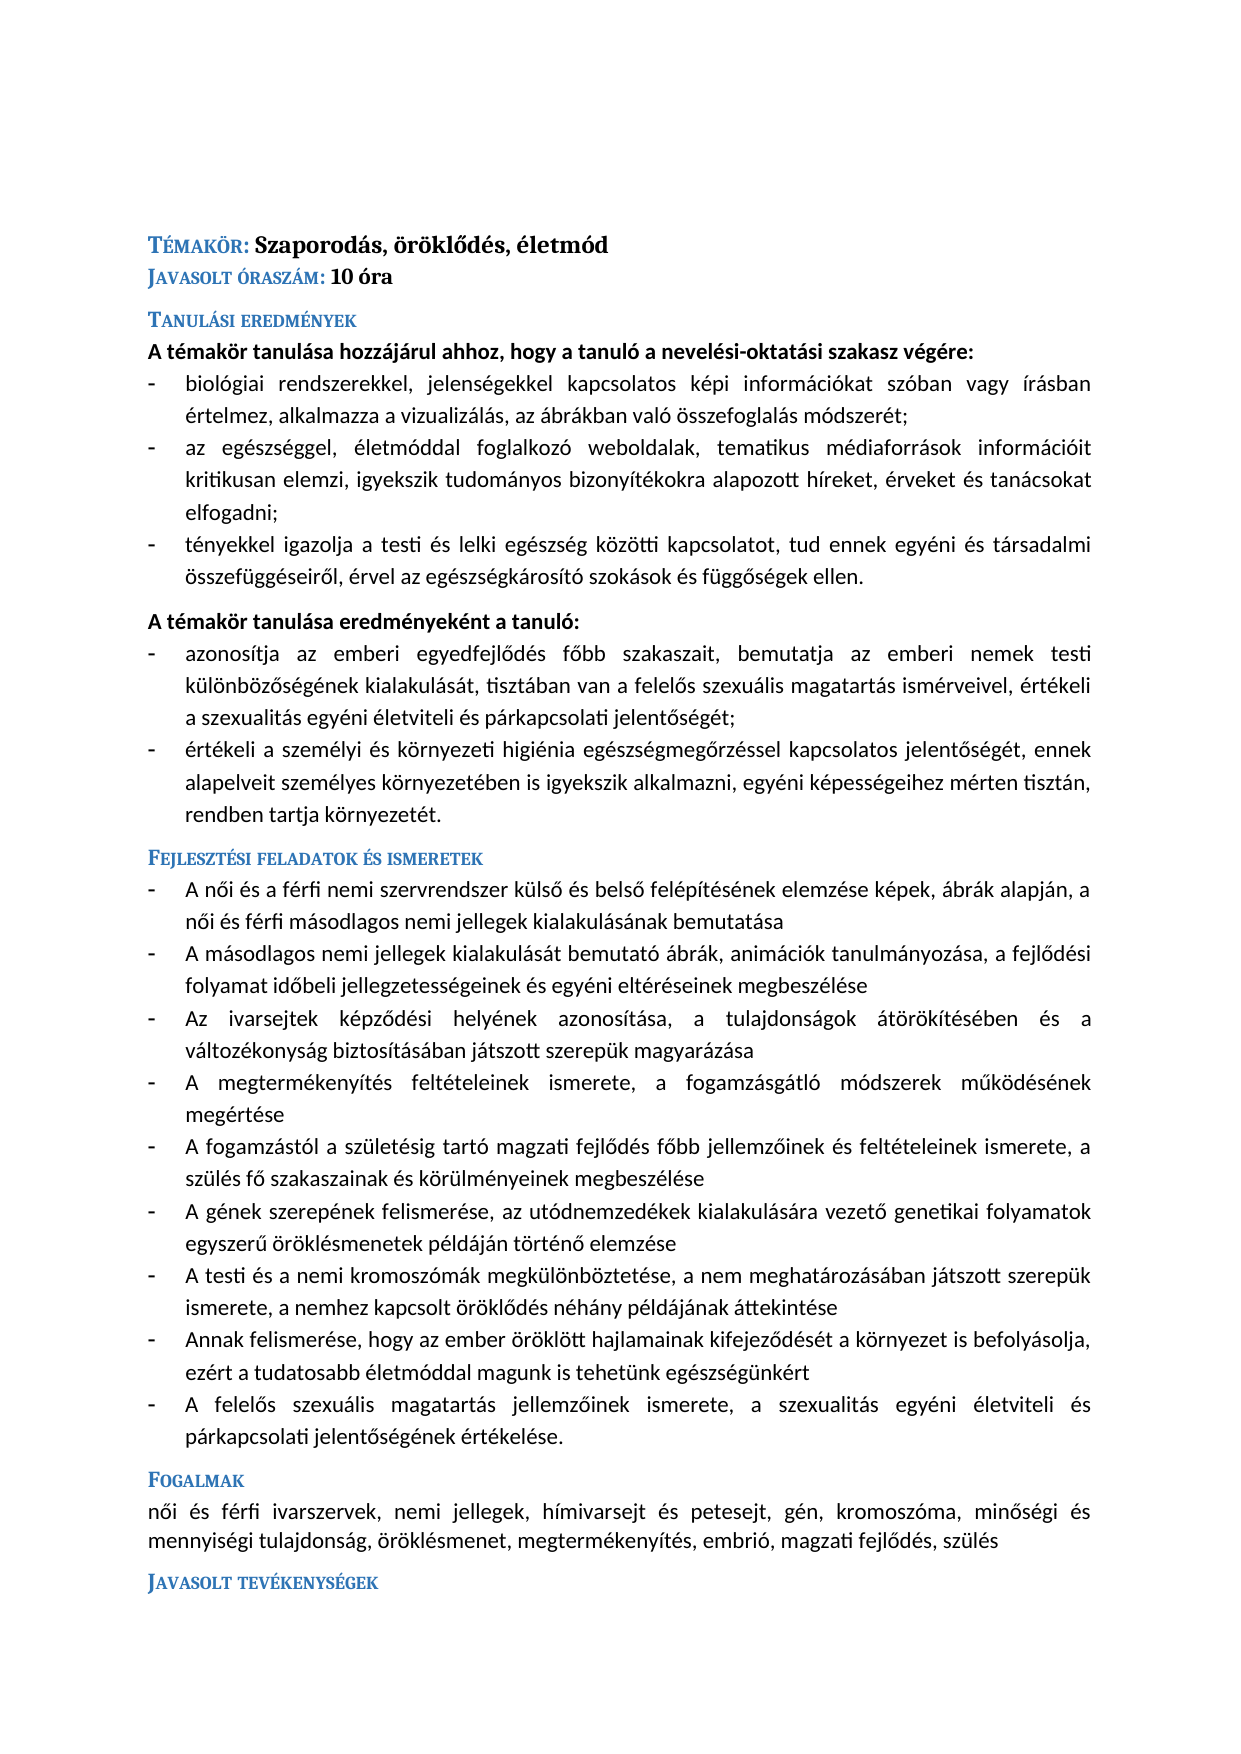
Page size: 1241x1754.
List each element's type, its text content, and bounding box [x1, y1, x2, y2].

list tényekkel igazolja a testi és lelki egészség közötti kapcsolatot, tud ennek egyéni és társadalmi összefüggéseiről, érvel az egészségkárosító szokások és függőségek ellen. [148, 530, 1093, 590]
list Az ivarsejtek képződési helyének azonosítása, a tulajdonságok átörökítésében és a változékonyság biztosításában játszott szerepük magyarázása [148, 1004, 1093, 1064]
text Javasolt tevékenységek [148, 1569, 1093, 1595]
list A gének szerepének felismerése, az utódnemzedékek kialakulására vezető genetikai folyamatok egyszerű öröklésmenetek példáján történő elemzése [148, 1197, 1093, 1257]
text Tanulási eredmények [148, 307, 1093, 333]
list A fogamzástól a születésig tartó magzati fejlődés főbb jellemzőinek és feltételeinek ismerete, a szülés fő szakaszainak és körülményeinek megbeszélése [148, 1132, 1093, 1193]
list A női és a férfi nemi szervrendszer külső és belső felépítésének elemzése képek, ábrák alapján, a női és férfi másodlagos nemi jellegek kialakulásának bemutatása [148, 875, 1093, 935]
list azonosítja az emberi egyedfejlődés főbb szakaszait, bemutatja az emberi nemek testi különbözőségének kialakulását, tisztában van a felelős szexuális magatartás ismérveivel, értékeli a szexualitás egyéni életviteli és párkapcsolati jelentőségét; [148, 639, 1093, 731]
text Fejlesztési feladatok és ismeretek [148, 845, 1093, 871]
text A témakör tanulása hozzájárul ahhoz, hogy a tanuló a nevelési-oktatási szakasz végére: [148, 337, 1093, 365]
text Témakör: Szaporodás, öröklődés, életmód [148, 231, 1093, 259]
text Fogalmak [148, 1467, 1093, 1493]
list A másodlagos nemi jellegek kialakulását bemutató ábrák, animációk tanulmányozása, a fejlődési folyamat időbeli jellegzetességeinek és egyéni eltéréseinek megbeszélése [148, 939, 1093, 999]
text A témakör tanulása eredményeként a tanuló: [148, 607, 1093, 635]
text Javasolt óraszám: 10 óra [148, 264, 1093, 290]
list A megtermékenyítés feltételeinek ismerete, a fogamzásgátló módszerek működésének megértése [148, 1068, 1093, 1128]
text női és férfi ivarszervek, nemi jellegek, hímivarsejt és petesejt, gén, kromoszóma, minőségi és mennyiségi tulajdonság, öröklésmenet, megtermékenyítés, embrió, magzati fejlődés, szülés [148, 1497, 1093, 1555]
list A testi és a nemi kromoszómák megkülönböztetése, a nem meghatározásában játszott szerepük ismerete, a nemhez kapcsolt öröklődés néhány példájának áttekintése [148, 1261, 1093, 1321]
list Annak felismerése, hogy az ember öröklött hajlamainak kifejeződését a környezet is befolyásolja, ezért a tudatosabb életmóddal magunk is tehetünk egészségünkért [148, 1326, 1093, 1386]
list az egészséggel, életmóddal foglalkozó weboldalak, tematikus médiaforrások információit kritikusan elemzi, igyekszik tudományos bizonyítékokra alapozott híreket, érveket és tanácsokat elfogadni; [148, 433, 1093, 526]
list értékeli a személyi és környezeti higiénia egészségmegőrzéssel kapcsolatos jelentőségét, ennek alapelveit személyes környezetében is igyekszik alkalmazni, egyéni képességeihez mérten tisztán, rendben tartja környezetét. [148, 736, 1093, 828]
list A felelős szexuális magatartás jellemzőinek ismerete, a szexualitás egyéni életviteli és párkapcsolati jelentőségének értékelése. [148, 1390, 1093, 1450]
list biológiai rendszerekkel, jelenségekkel kapcsolatos képi információkat szóban vagy írásban értelmez, alkalmazza a vizualizálás, az ábrákban való összefoglalás módszerét; [148, 369, 1093, 429]
